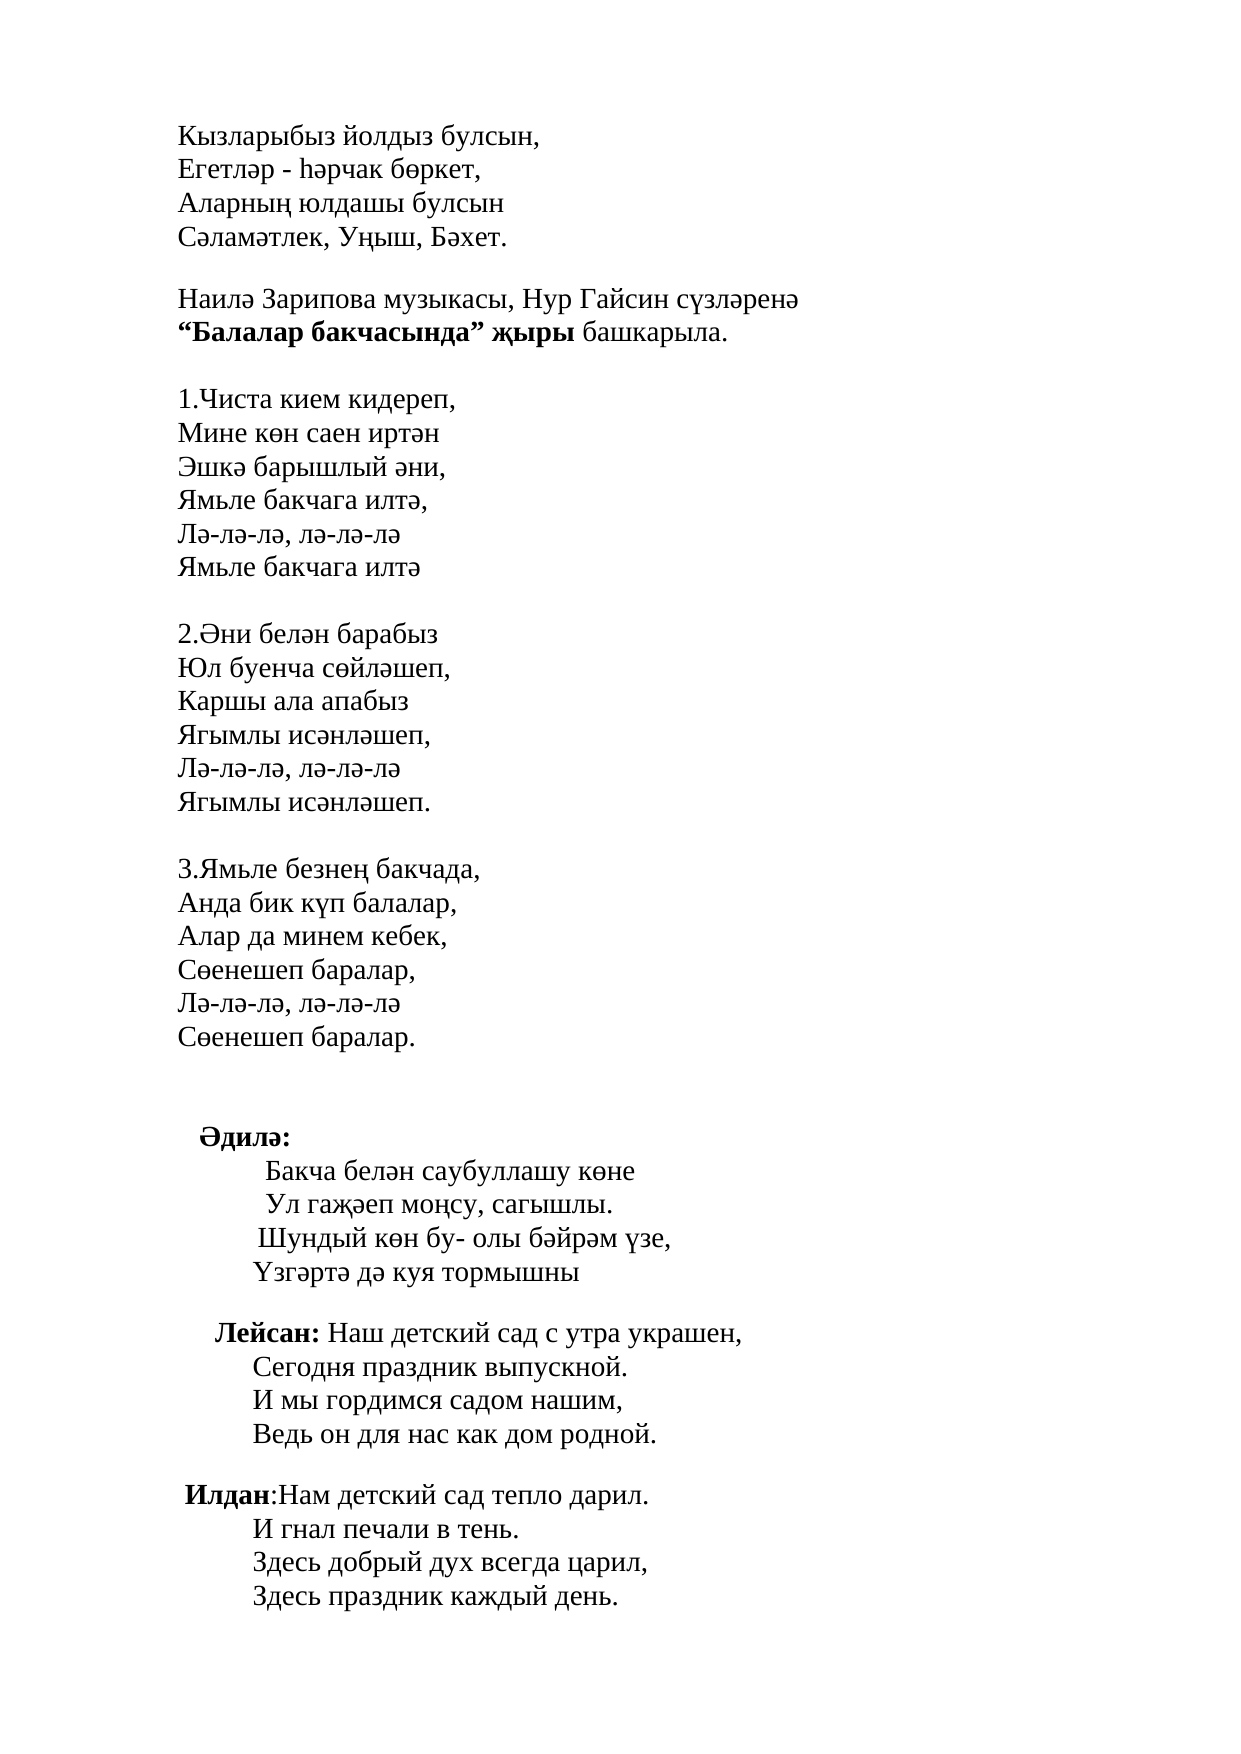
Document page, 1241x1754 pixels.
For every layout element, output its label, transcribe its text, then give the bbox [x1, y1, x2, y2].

text Илдан:Нам детский сад тепло дарил. [177, 1477, 1152, 1511]
text Каршы ала апабыз [177, 683, 1152, 717]
text 2.Әни белән барабыз [177, 616, 1152, 650]
text Кызларыбыз йолдыз булсын, [177, 118, 1152, 152]
text Здесь добрый дух всегда царил, [252, 1544, 1152, 1578]
text Ягымлы исәнләшеп. [177, 784, 1152, 818]
text Ведь он для нас как дом родной. [252, 1416, 1152, 1449]
text Аларның юлдашы булсын [177, 185, 1152, 219]
text Ягымлы исәнләшеп, [177, 717, 1152, 751]
text Ул гаҗәеп моңсу, сагышлы. [177, 1187, 1152, 1220]
text Егетләр - һәрчак бөркет, [177, 152, 1152, 185]
text Эшкә барышлый әни, [177, 449, 1152, 482]
text Бакча белән саубуллашу көне [177, 1153, 1152, 1187]
text И мы гордимся садом нашим, [252, 1382, 1152, 1416]
text Әдилә: [177, 1119, 1152, 1153]
text Мине көн саен иртән [177, 415, 1152, 449]
text Сегодня праздник выпускной. [252, 1349, 1152, 1382]
text Анда бик күп балалар, [177, 885, 1152, 918]
text Үзгәртә дә куя тормышны [252, 1254, 1152, 1287]
text Здесь праздник каждый день. [252, 1578, 1152, 1612]
text Шундый көн бу- олы бәйрәм үзе, [177, 1220, 1152, 1254]
text Лә-лә-лә, лә-лә-лә [177, 516, 1152, 549]
text Сөенешеп баралар. [177, 1019, 1152, 1052]
text 1.Чиста кием кидереп, [177, 382, 1152, 415]
text Алар да минем кебек, [177, 918, 1152, 952]
text Сәламәтлек, Уңыш, Бәхет. [177, 219, 1152, 252]
text 3.Ямьле безнең бакчада, [177, 851, 1152, 885]
text Юл буенча сөйләшеп, [177, 650, 1152, 683]
text Наилә Зарипова музыкасы, Нур Гайсин сүзләренә [177, 281, 1152, 314]
text Ямьле бакчага илтә [177, 549, 1152, 583]
text И гнал печали в тень. [252, 1511, 1152, 1544]
text Лә-лә-лә, лә-лә-лә [177, 985, 1152, 1019]
text Ямьле бакчага илтә, [177, 482, 1152, 516]
text Лейсан: Наш детский сад с утра украшен, [215, 1315, 1152, 1349]
text Лә-лә-лә, лә-лә-лә [177, 751, 1152, 784]
text “Балалар бакчасында” җыры башкарыла. [177, 314, 1152, 348]
text Сөенешеп баралар, [177, 952, 1152, 985]
